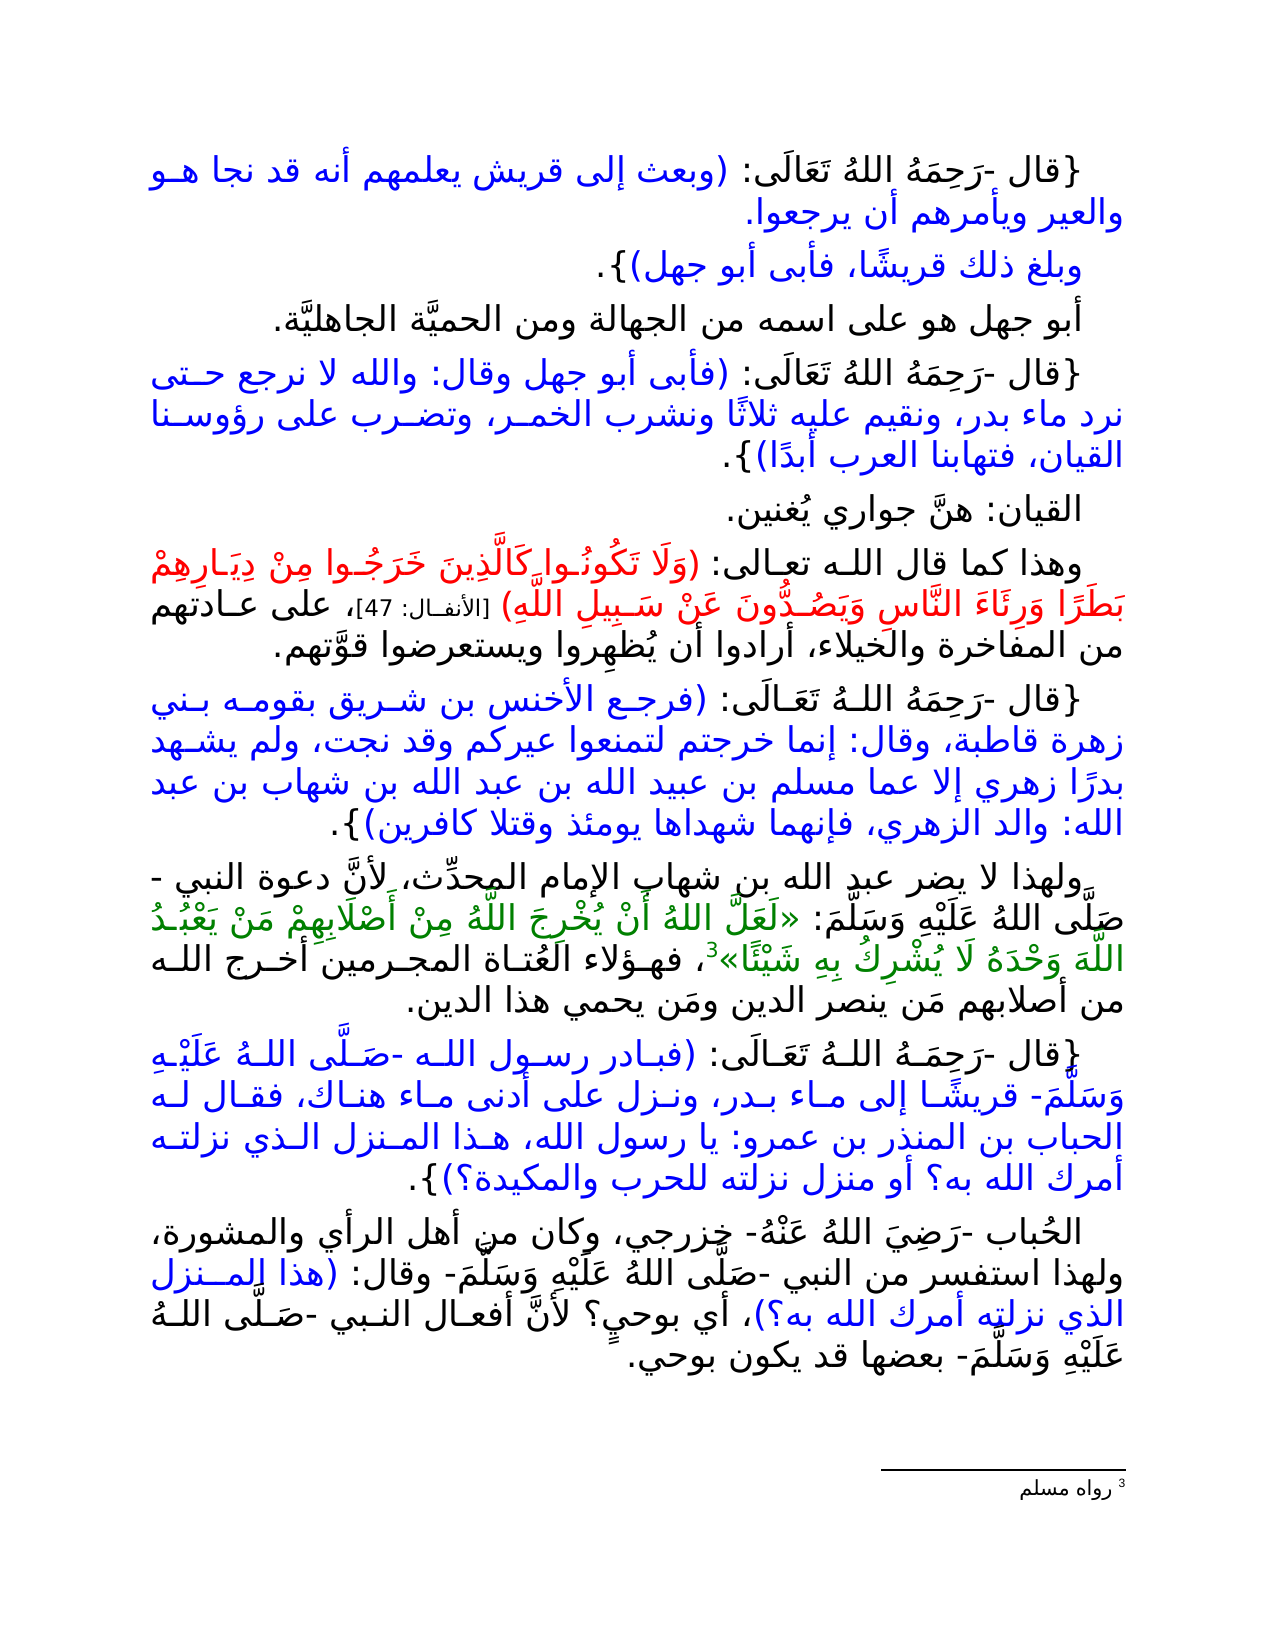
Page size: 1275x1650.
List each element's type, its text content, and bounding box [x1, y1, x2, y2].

text وبلغ ذلك قريشًا، فأبى أبو جهل)}. [150, 245, 1125, 286]
text ولهذا لا يضر عبد الله بن شهاب الإمام المحدِّث، لأنَّ دعوة النبي -صَلَّى اللهُ عَلَيْهِ وَسَلَّمَ: «لَعَلَّ اللهُ أَنْ يُخْرِجَ اللَّهُ مِنْ أَصْلَابِهِمْ مَنْ يَعْبُدُ اللَّهَ وَحْدَهُ لَا يُشْرِكُ بِهِ شَيْئًا»، فهؤلاء العُتاة المجرمين أخرج الله من أصلابهم مَن ينصر الدين ومَن يحمي هذا الدين. [150, 856, 1125, 1021]
text الحُباب -رَضِيَ اللهُ عَنْهُ- خزرجي، وكان من أهل الرأي والمشورة، ولهذا استفسر من النبي -صَلَّى اللهُ عَلَيْهِ وَسَلَّمَ- وقال: (هذا المنزل الذي نزلته أمرك الله به؟)، أي بوحيٍ؟ لأنَّ أفعال النبي -صَلَّى اللهُ عَلَيْهِ وَسَلَّمَ- بعضها قد يكون بوحي. [150, 1211, 1125, 1376]
text {قال -رَحِمَهُ اللهُ تَعَالَى: (فأبى أبو جهل وقال: والله لا نرجع حتى نرد ماء بدر، ونقيم عليه ثلاثًا ونشرب الخمر، وتضرب على رؤوسنا القيان، فتهابنا العرب أبدًا)}. [150, 352, 1125, 476]
text القيان: هنَّ جواري يُغنين. [150, 489, 1125, 530]
text أبو جهل هو على اسمه من الجهالة ومن الحميَّة الجاهليَّة. [150, 299, 1125, 340]
text {قال -رَحِمَهُ اللهُ تَعَالَى: (وبعث إلى قريش يعلمهم أنه قد نجا هو والعير ويأمرهم أن يرجعوا. [150, 150, 1125, 232]
text {قال -رَحِمَهُ اللهُ تَعَالَى: (فرجع الأخنس بن شريق بقومه بني زهرة قاطبة، وقال: إنما خرجتم لتمنعوا عيركم وقد نجت، ولم يشهد بدرًا زهري إلا عما مسلم بن عبيد الله بن عبد الله بن شهاب بن عبد الله: والد الزهري، فإنهما شهداها يومئذ وقتلا كافرين)}. [150, 679, 1125, 844]
text وهذا كما قال الله تعالى: ﴿وَلَا تَكُونُوا كَالَّذِينَ خَرَجُوا مِنْ دِيَارِهِمْ بَطَرًا وَرِئَاءَ النَّاسِ وَيَصُدُّونَ عَنْ سَبِيلِ اللَّهِ﴾ [الأنفال: 47]، على عادتهم من المفاخرة والخيلاء، أرادوا أن يُظهِروا ويستعرضوا قوَّتهم. [150, 542, 1125, 666]
text {قال -رَحِمَهُ اللهُ تَعَالَى: (فبادر رسول الله -صَلَّى اللهُ عَلَيْهِ وَسَلَّمَ- قريشًا إلى ماء بدر، ونزل على أدنى ماء هناك، فقال له الحباب بن المنذر بن عمرو: يا رسول الله، هذا المنزل الذي نزلته أمرك الله به؟ أو منزل نزلته للحرب والمكيدة؟)}. [150, 1034, 1125, 1199]
